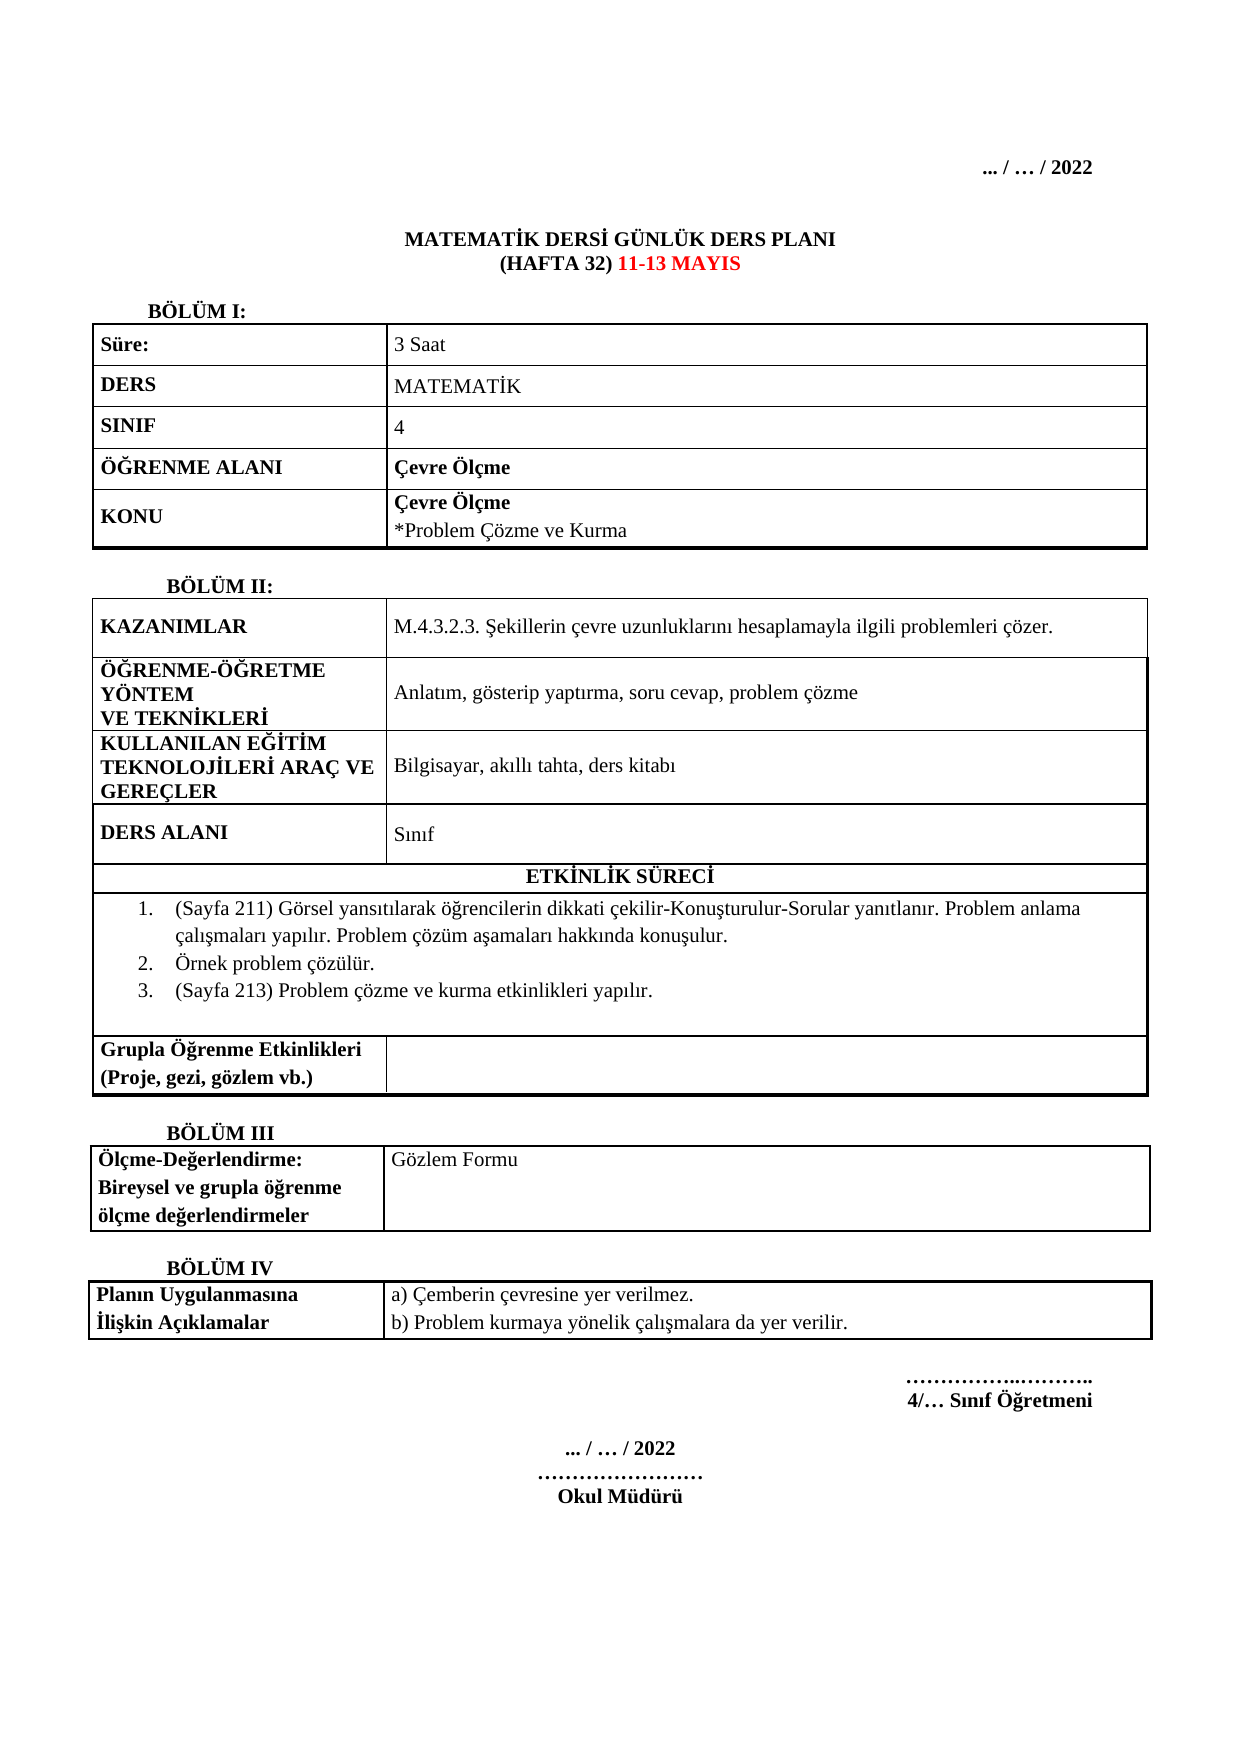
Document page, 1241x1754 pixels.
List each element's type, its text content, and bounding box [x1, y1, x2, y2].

subtitle BÖLÜM IV [148, 1256, 1092, 1280]
table_cell Sınıf [387, 805, 1146, 863]
table_cell DERS [94, 366, 386, 406]
table_header M.4.3.2.3. Şekillerin çevre uzunluklarını hesaplamayla ilgili problemleri çözer. [387, 599, 1147, 657]
table_cell ETKİNLİK SÜRECİ [94, 865, 1146, 892]
text Okul Müdürü [148, 1484, 1092, 1508]
text BÖLÜM II: [148, 574, 1092, 598]
table_cell ÖĞRENME ALANI [94, 449, 386, 489]
text 4/… Sınıf Öğretmeni [148, 1388, 1092, 1412]
text BÖLÜM I: [148, 299, 1092, 323]
table_cell KULLANILAN EĞİTİM TEKNOLOJİLERİ ARAÇ VE GEREÇLER [93, 731, 386, 803]
table_cell DERS ALANI [94, 805, 386, 863]
table_cell Bilgisayar, akıllı tahta, ders kitabı [387, 731, 1146, 803]
text ... / … / 2022 [148, 1436, 1092, 1460]
table_cell (Sayfa 211) Görsel yansıtılarak öğrencilerin dikkati çekilir-Konuşturulur-Sorular yanıtlanır. Problem anlama çalışmaları yapılır. Problem çözüm aşamaları hakkında konuşulur. Örnek problem çözülür. (Sayfa 213) Problem çözme ve kurma etkinlikleri yapılır. [94, 894, 1146, 1035]
table_header Planın Uygulanmasına İlişkin Açıklamalar [90, 1283, 383, 1338]
table_header a) Çemberin çevresine yer verilmez. b) Problem kurmaya yönelik çalışmalara da yer verilir. [385, 1283, 1150, 1338]
table_cell Grupla Öğrenme Etkinlikleri (Proje, gezi, gözlem vb.) [94, 1037, 386, 1092]
table_cell MATEMATİK [388, 366, 1146, 406]
table_header KAZANIMLAR [93, 599, 386, 657]
table_header Süre: [94, 325, 386, 365]
table_cell SINIF [94, 407, 386, 447]
table_cell Çevre Ölçme [388, 449, 1146, 489]
table_cell ÖĞRENME-ÖĞRETME YÖNTEM VE TEKNİKLERİ [93, 658, 386, 730]
table_header Gözlem Formu [385, 1147, 1149, 1230]
table_cell 4 [388, 407, 1146, 447]
text (HAFTA 32) 11-13 MAYIS [148, 251, 1092, 275]
subtitle BÖLÜM III [148, 1121, 1092, 1145]
table_header Ölçme-Değerlendirme: Bireysel ve grupla öğrenme ölçme değerlendirmeler [92, 1147, 383, 1230]
text …………………… [148, 1460, 1092, 1484]
table_cell KONU [94, 490, 386, 546]
text MATEMATİK DERSİ GÜNLÜK DERS PLANI [148, 227, 1092, 251]
table_cell [387, 1037, 1146, 1092]
text ……………..……….. [148, 1364, 1092, 1388]
text ... / … / 2022 [148, 155, 1092, 179]
table_cell Çevre Ölçme *Problem Çözme ve Kurma [388, 490, 1146, 546]
table_header 3 Saat [388, 325, 1146, 365]
table_cell Anlatım, gösterip yaptırma, soru cevap, problem çözme [387, 658, 1146, 730]
